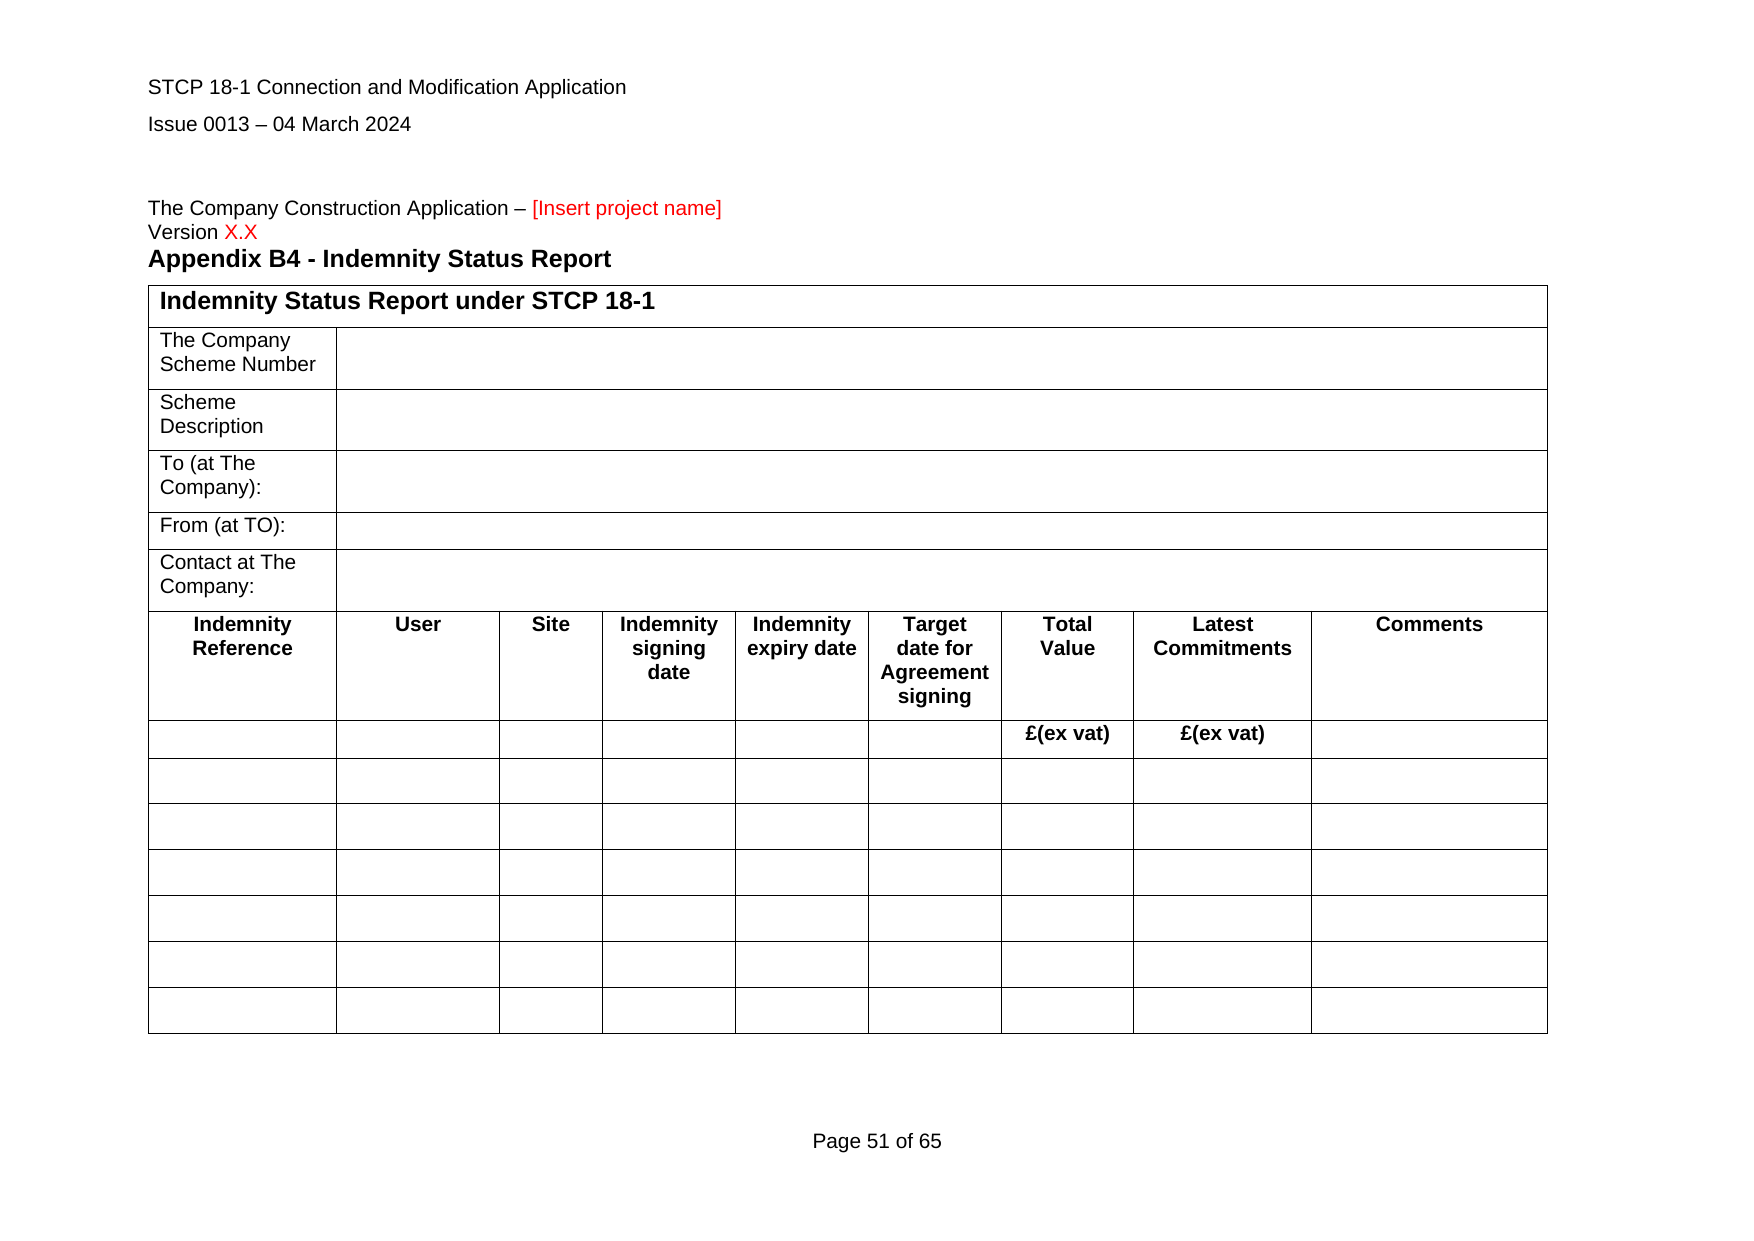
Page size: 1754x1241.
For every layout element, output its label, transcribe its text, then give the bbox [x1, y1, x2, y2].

table_cell [149, 804, 336, 849]
table_cell [1134, 896, 1311, 941]
table_cell The Company Scheme Number [149, 328, 336, 389]
table_cell [869, 804, 1001, 849]
table_cell Contact at The Company: [149, 550, 336, 611]
table_cell [337, 451, 1547, 512]
table_cell [1002, 850, 1133, 895]
table_cell [603, 942, 735, 987]
table_cell [1134, 850, 1311, 895]
table_cell [337, 850, 499, 895]
table_cell [337, 550, 1547, 611]
table_cell [500, 942, 602, 987]
table_cell Total Value [1002, 612, 1133, 720]
table_cell [337, 390, 1547, 450]
table_cell [736, 988, 868, 1032]
table_cell [1312, 850, 1547, 895]
table_cell [736, 896, 868, 941]
table_cell [337, 988, 499, 1032]
table_cell User [337, 612, 499, 720]
table_cell [337, 942, 499, 987]
table_cell £(ex vat) [1134, 721, 1311, 757]
table_cell [603, 759, 735, 803]
table_cell From (at TO): [149, 513, 336, 549]
table_cell £(ex vat) [1002, 721, 1133, 757]
table_cell [149, 896, 336, 941]
table_cell [1312, 942, 1547, 987]
table_cell [337, 896, 499, 941]
table_cell [1312, 759, 1547, 803]
table_cell [1002, 759, 1133, 803]
table_cell [1312, 804, 1547, 849]
table_cell Comments [1312, 612, 1547, 720]
table_cell [1002, 942, 1133, 987]
table_cell [736, 850, 868, 895]
table_cell [869, 942, 1001, 987]
table_cell [736, 721, 868, 757]
table_cell [337, 721, 499, 757]
table_cell [149, 721, 336, 757]
table_cell [603, 850, 735, 895]
table_cell [603, 804, 735, 849]
table_cell [337, 328, 1547, 389]
table_cell [869, 850, 1001, 895]
table_cell Indemnity Reference [149, 612, 336, 720]
table_cell [869, 721, 1001, 757]
table_cell [869, 988, 1001, 1032]
table_cell [149, 942, 336, 987]
table_cell [1134, 942, 1311, 987]
table_cell [337, 804, 499, 849]
table_cell Indemnity signing date [603, 612, 735, 720]
table_cell [149, 759, 336, 803]
table_header Indemnity Status Report under STCP 18-1 [149, 286, 1547, 327]
table_cell [500, 850, 602, 895]
table_cell Latest Commitments [1134, 612, 1311, 720]
table_cell [869, 759, 1001, 803]
table_cell [149, 988, 336, 1032]
table_cell [736, 942, 868, 987]
table_cell [603, 988, 735, 1032]
table_cell [1002, 896, 1133, 941]
subtitle Appendix B4 - Indemnity Status Report [148, 244, 1606, 272]
table_cell Site [500, 612, 602, 720]
table_cell [1134, 759, 1311, 803]
table_cell [500, 759, 602, 803]
table_cell [500, 804, 602, 849]
table_cell [1002, 804, 1133, 849]
table_cell [337, 513, 1547, 549]
table_cell [736, 804, 868, 849]
table_cell Indemnity expiry date [736, 612, 868, 720]
table_cell To (at The Company): [149, 451, 336, 512]
table_cell [1312, 721, 1547, 757]
table_cell [500, 721, 602, 757]
table_cell Target date for Agreement signing [869, 612, 1001, 720]
table_cell [337, 759, 499, 803]
table_cell [603, 896, 735, 941]
table_cell [500, 988, 602, 1032]
table_cell Scheme Description [149, 390, 336, 450]
table_cell [1312, 896, 1547, 941]
table_cell [1002, 988, 1133, 1032]
table_cell [1134, 804, 1311, 849]
table_cell [603, 721, 735, 757]
table_cell [1134, 988, 1311, 1032]
table_cell [1312, 988, 1547, 1032]
table_cell [500, 896, 602, 941]
table_cell [869, 896, 1001, 941]
table_cell [736, 759, 868, 803]
table_cell [149, 850, 336, 895]
